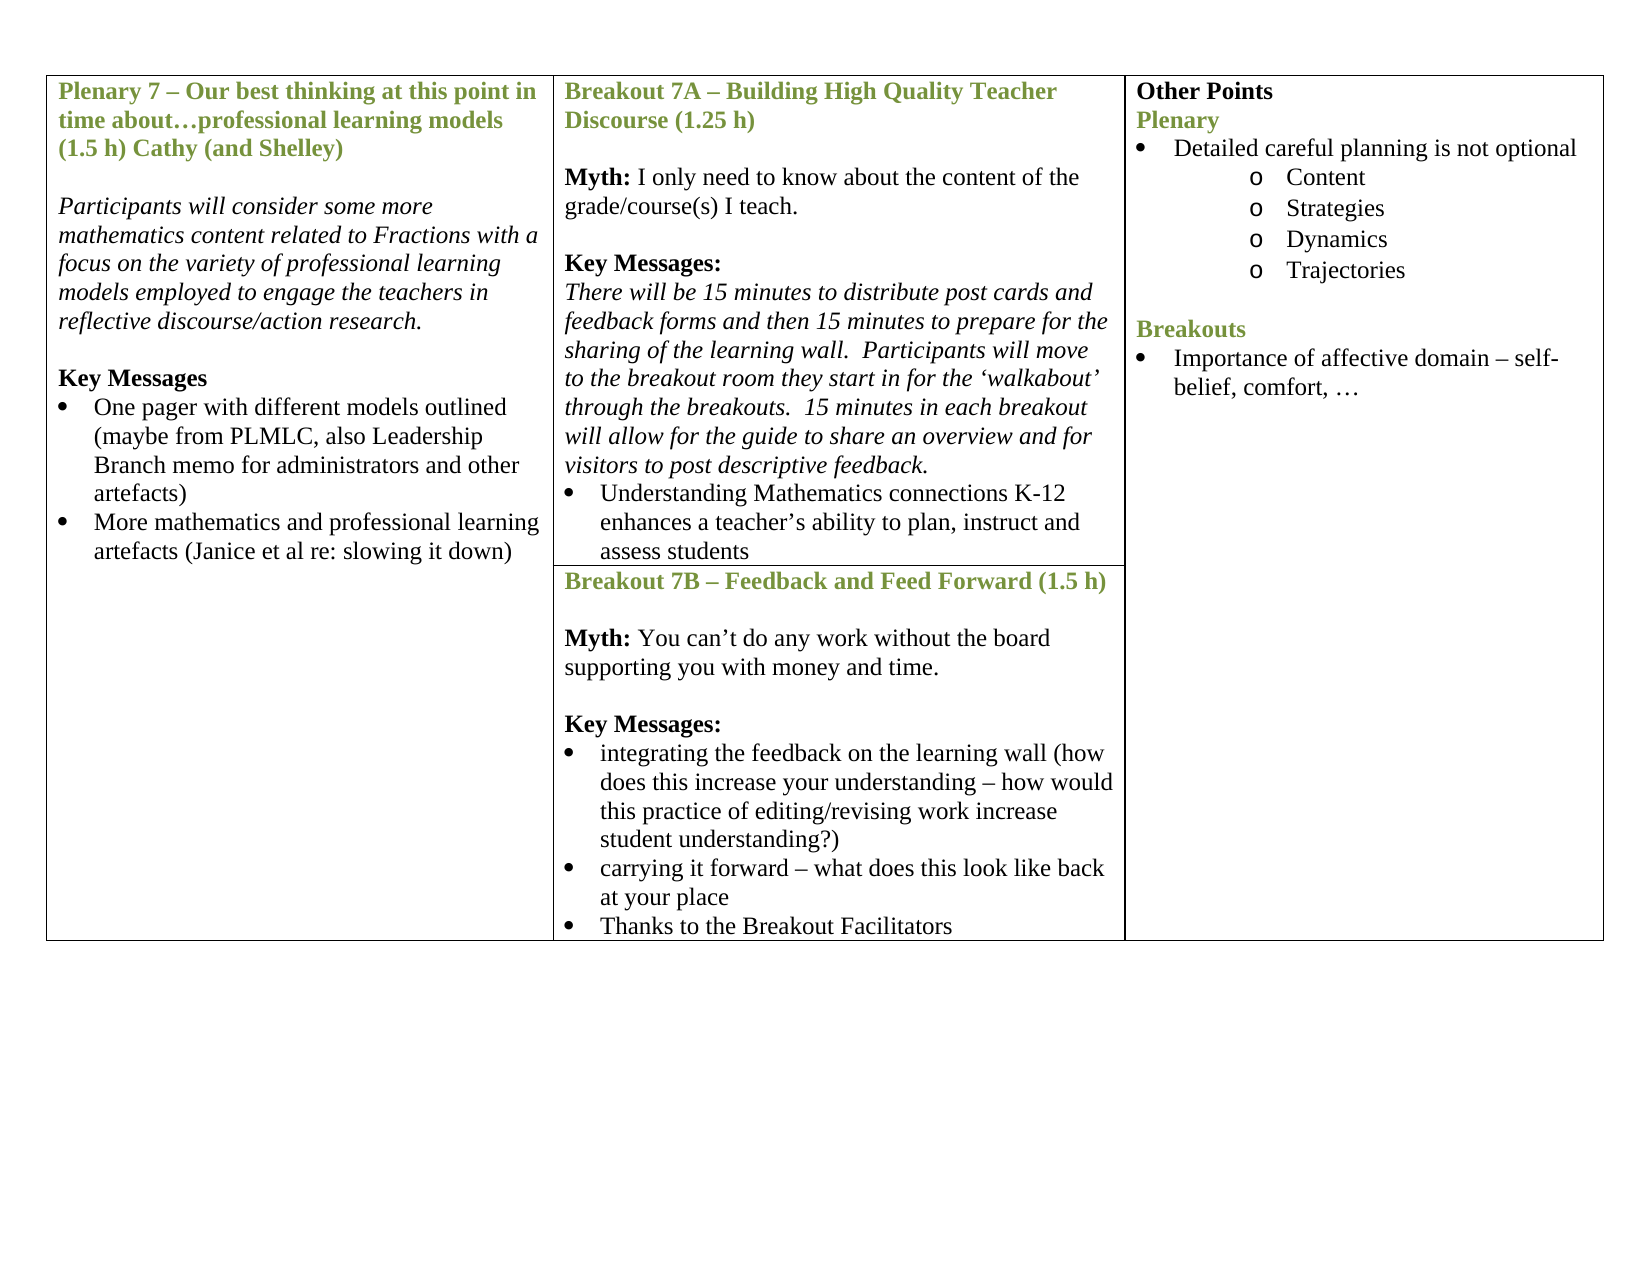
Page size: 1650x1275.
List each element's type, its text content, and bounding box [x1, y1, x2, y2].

table_header Other Points Plenary Detailed careful planning is not optional Content Strategies Dynamics Trajectories Breakouts Importance of affective domain – self-belief, comfort, … [1126, 76, 1603, 939]
table_cell Breakout 7B – Feedback and Feed Forward (1.5 h) Myth: You can’t do any work without the board supporting you with money and time. Key Messages: integrating the feedback on the learning wall (how does this increase your understanding – how would this practice of editing/revising work increase student understanding?) carrying it forward – what does this look like back at your place Thanks to the Breakout Facilitators [554, 566, 1124, 939]
table_header Breakout 7A – Building High Quality Teacher Discourse (1.25 h) Myth: I only need to know about the content of the grade/course(s) I teach. Key Messages: There will be 15 minutes to distribute post cards and feedback forms and then 15 minutes to prepare for the sharing of the learning wall. Participants will move to the breakout room they start in for the ‘walkabout’ through the breakouts. 15 minutes in each breakout will allow for the guide to share an overview and for visitors to post descriptive feedback. Understanding Mathematics connections K-12 enhances a teacher’s ability to plan, instruct and assess students [554, 76, 1124, 565]
table_header Plenary 7 – Our best thinking at this point in time about…professional learning models (1.5 h) Cathy (and Shelley) Participants will consider some more mathematics content related to Fractions with a focus on the variety of professional learning models employed to engage the teachers in reflective discourse/action research. Key Messages One pager with different models outlined (maybe from PLMLC, also Leadership Branch memo for administrators and other artefacts) More mathematics and professional learning artefacts (Janice et al re: slowing it down) [47, 76, 553, 939]
